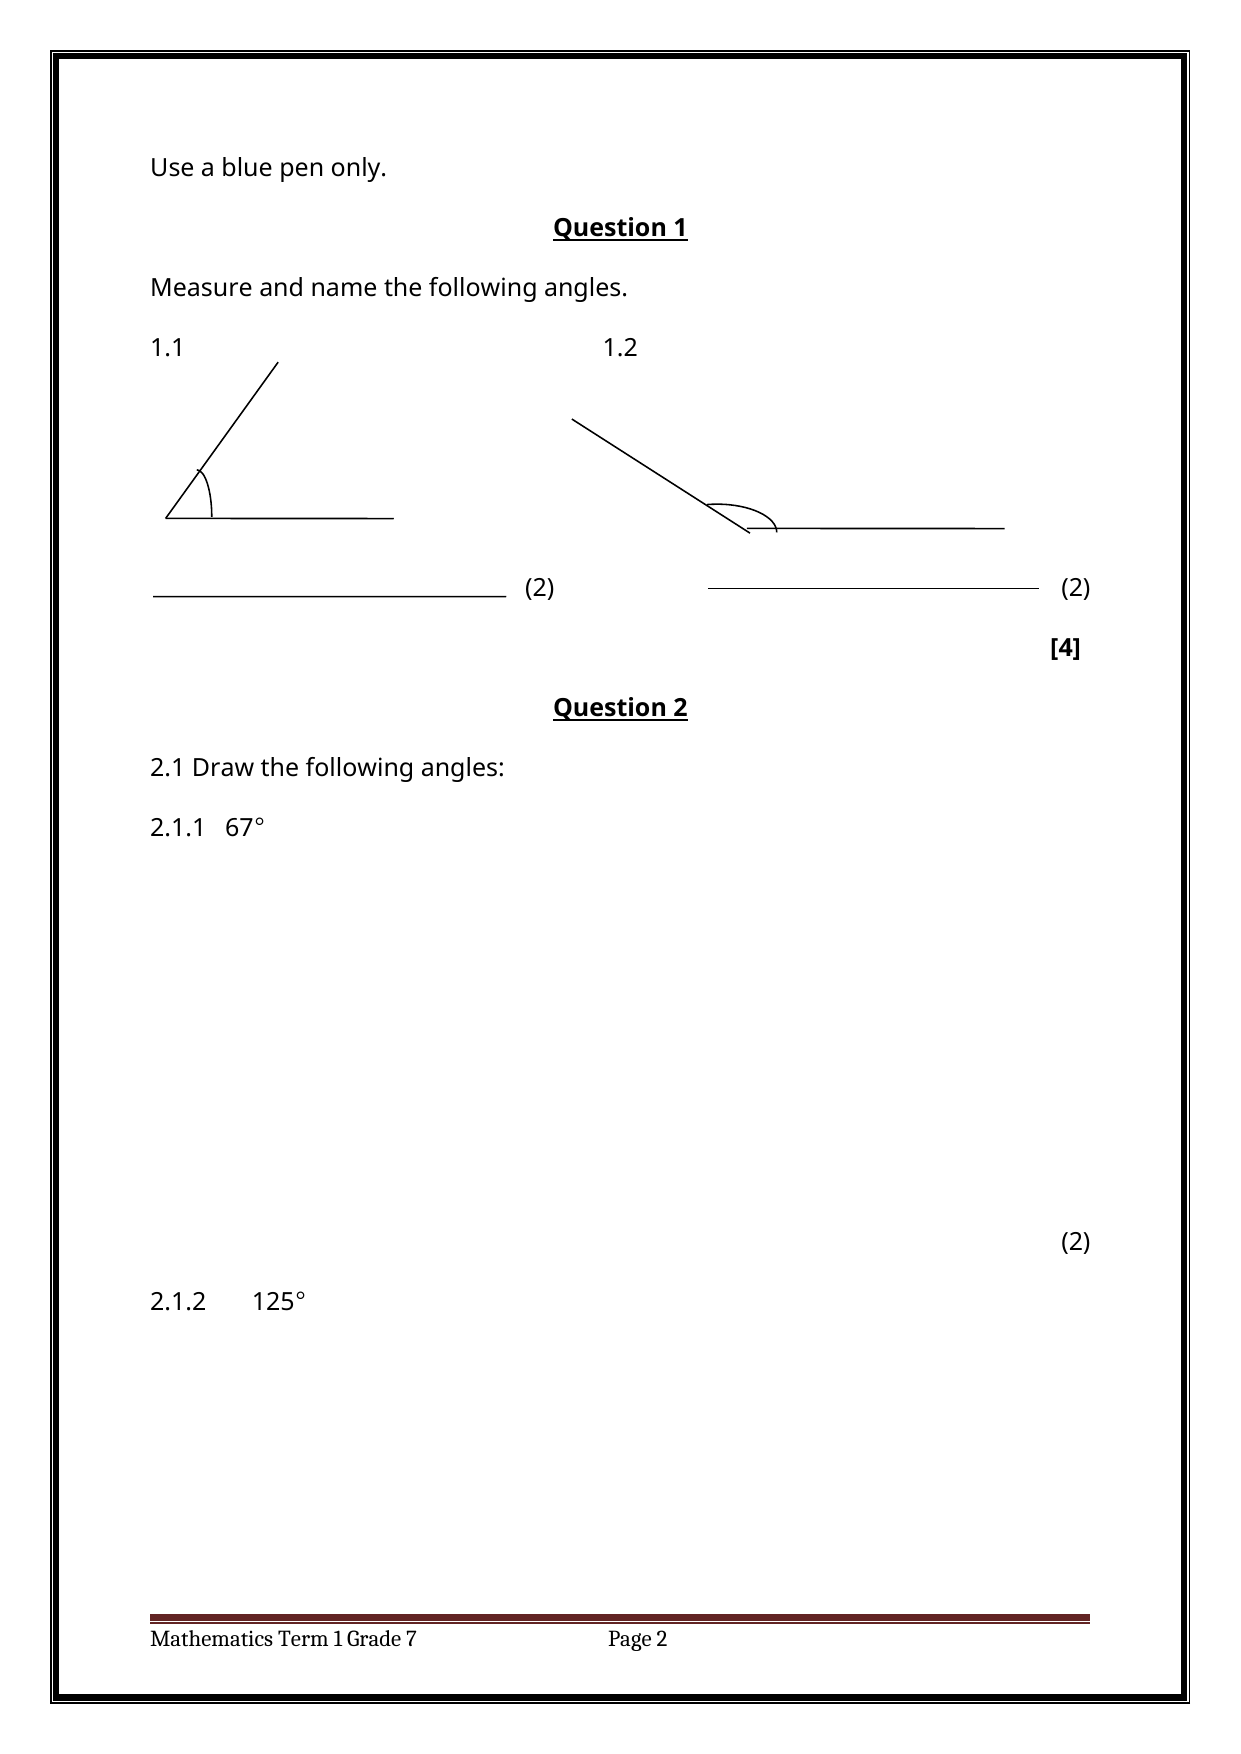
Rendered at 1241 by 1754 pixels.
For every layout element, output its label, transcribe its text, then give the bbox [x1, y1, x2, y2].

text 2.1 Draw the following angles: [150, 750, 1090, 784]
text (2) (2) [150, 570, 1090, 604]
text Use a blue pen only. [150, 150, 1090, 184]
text Measure and name the following angles. [150, 270, 1090, 304]
text (2) [150, 1224, 1090, 1258]
text 1.1 1.2 [150, 330, 1090, 364]
text [4] [150, 630, 1090, 664]
text 2.1.2 125 [150, 1284, 1090, 1318]
text Question 2 [150, 690, 1090, 724]
text 2.1.1 67 [150, 810, 1090, 844]
text Question 1 [150, 210, 1090, 244]
